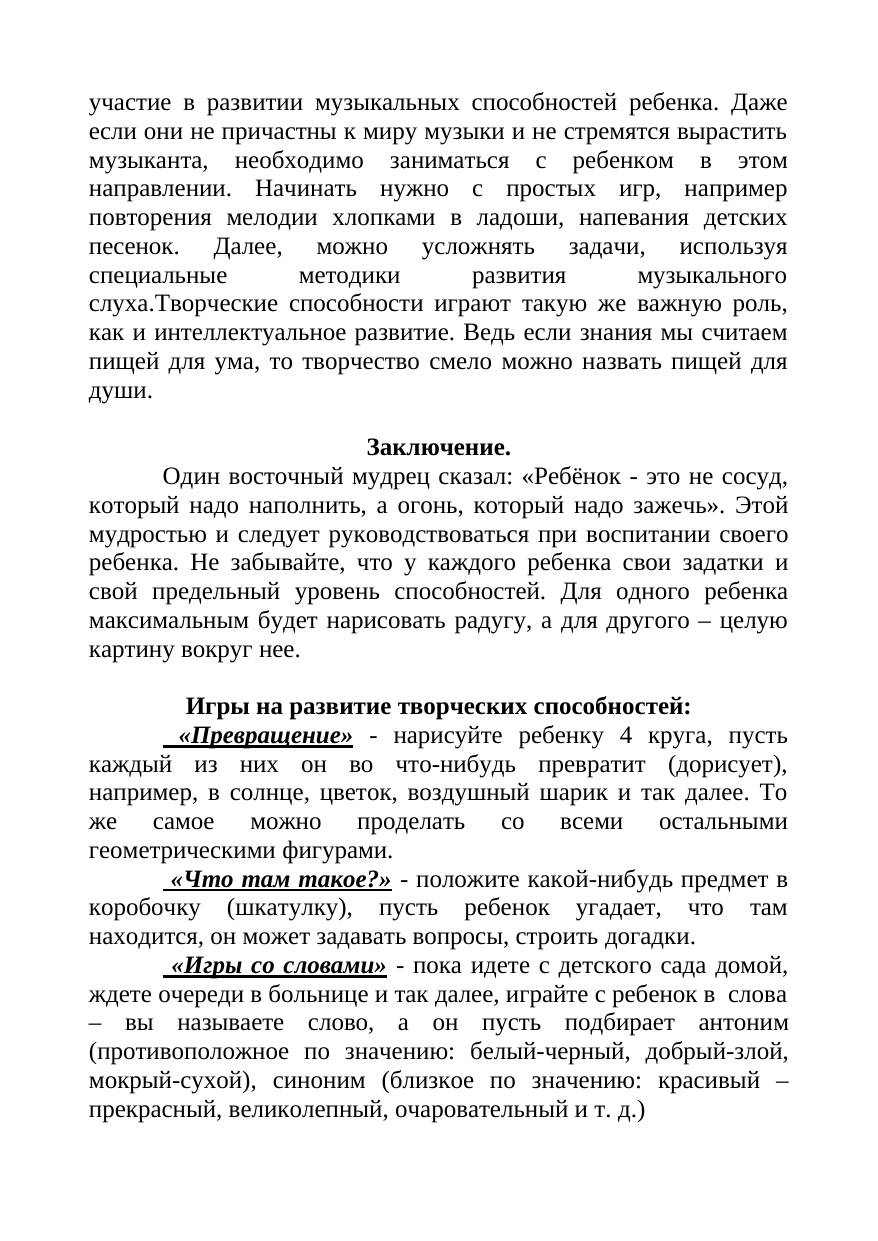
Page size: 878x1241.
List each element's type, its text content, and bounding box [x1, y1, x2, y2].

text «Игры со словами» - пока идете с детского сада домой, ждете очереди в больнице и так далее, играйте с ребенок в слова [89, 950, 788, 1007]
subtitle Заключение. [364, 433, 513, 461]
list вы называете слово, а он пусть подбирает антоним (противоположное по значению: белый-черный, добрый-злой, мокрый-сухой), синоним (близкое по значению: красивый – прекрасный, великолепный, очаровательный и т. д.) [89, 1007, 789, 1122]
subtitle Игры на развитие творческих способностей: [186, 691, 808, 720]
text «Что там такое?» - положите какой-нибудь предмет в коробочку (шкатулку), пусть ребенок угадает, что там находится, он может задавать вопросы, строить догадки. [89, 864, 788, 950]
text Один восточный мудрец сказал: «Ребёнок - это не сосуд, который надо наполнить, а огонь, который надо зажечь». Этой мудростью и следует руководствоваться при воспитании своего ребенка. Не забывайте, что у каждого ребенка свои задатки и свой предельный уровень способностей. Для одного ребенка максимальным будет нарисовать радугу, а для другого – целую картину вокруг нее. [89, 461, 789, 662]
text «Превращение» - нарисуйте ребенку 4 круга, пусть каждый из них он во что-нибудь превратит (дорисует), например, в солнце, цветок, воздушный шарик и так далее. То же самое можно проделать со всеми остальными геометрическими фигурами. [89, 720, 788, 864]
text участие в развитии музыкальных способностей ребенка. Даже если они не причастны к миру музыки и не стремятся вырастить музыканта, необходимо заниматься с ребенком в этом направлении. Начинать нужно с простых игр, например повторения мелодии хлопками в ладоши, напевания детских песенок. Далее, можно усложнять задачи, используя специальные методики развития музыкального слуха.Творческие способности играют такую же важную роль, как и интеллектуальное развитие. Ведь если знания мы считаем пищей для ума, то творчество смело можно назвать пищей для души. [89, 87, 788, 403]
